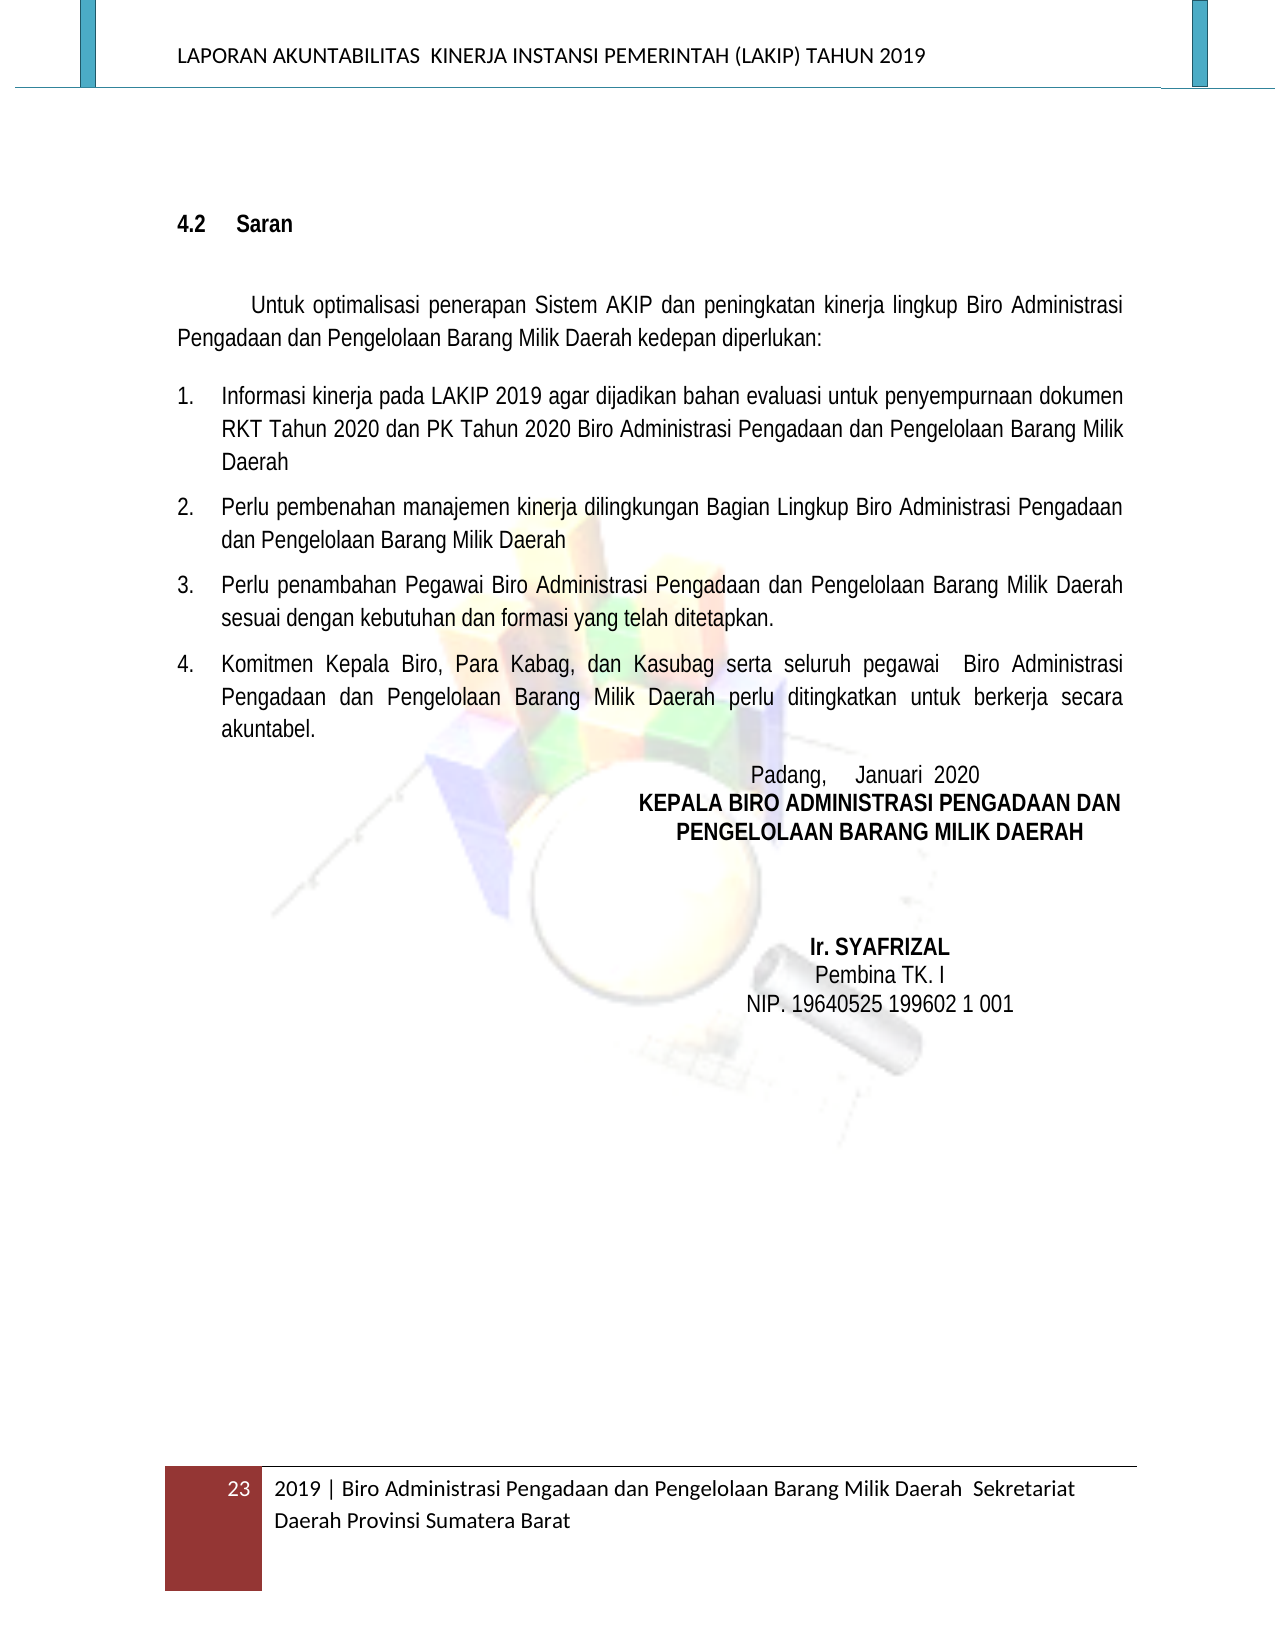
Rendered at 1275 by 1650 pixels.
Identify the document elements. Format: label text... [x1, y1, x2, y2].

list Pembina TK. I [635, 960, 1125, 989]
list Ir. SYAFRIZAL [635, 932, 1125, 960]
list Informasi kinerja pada LAKIP 2019 agar dijadikan bahan evaluasi untuk penyempurnaan dokumen RKT Tahun 2020 dan PK Tahun 2020 Biro Administrasi Pengadaan dan Pengelolaan Barang Milik Daerah [177, 381, 1125, 475]
list Padang, Januari 2020 [605, 760, 1125, 788]
list KEPALA BIRO ADMINISTRASI PENGADAAN DAN PENGELOLAAN BARANG MILIK DAERAH [635, 788, 1125, 846]
list NIP. 19640525 199602 1 001 [635, 989, 1125, 1018]
text Untuk optimalisasi penerapan Sistem AKIP dan peningkatan kinerja lingkup Biro Administrasi Pengadaan dan Pengelolaan Barang Milik Daerah kedepan diperlukan: [177, 290, 1125, 351]
list Perlu penambahan Pegawai Biro Administrasi Pengadaan dan Pengelolaan Barang Milik Daerah sesuai dengan kebutuhan dan formasi yang telah ditetapkan. [177, 570, 1125, 632]
list Komitmen Kepala Biro, Para Kabag, dan Kasubag serta seluruh pegawai Biro Administrasi Pengadaan dan Pengelolaan Barang Milik Daerah perlu ditingkatkan untuk berkerja secara akuntabel. [177, 648, 1125, 743]
list Saran [177, 209, 1125, 238]
list Perlu pembenahan manajemen kinerja dilingkungan Bagian Lingkup Biro Administrasi Pengadaan dan Pengelolaan Barang Milik Daerah [177, 492, 1125, 553]
